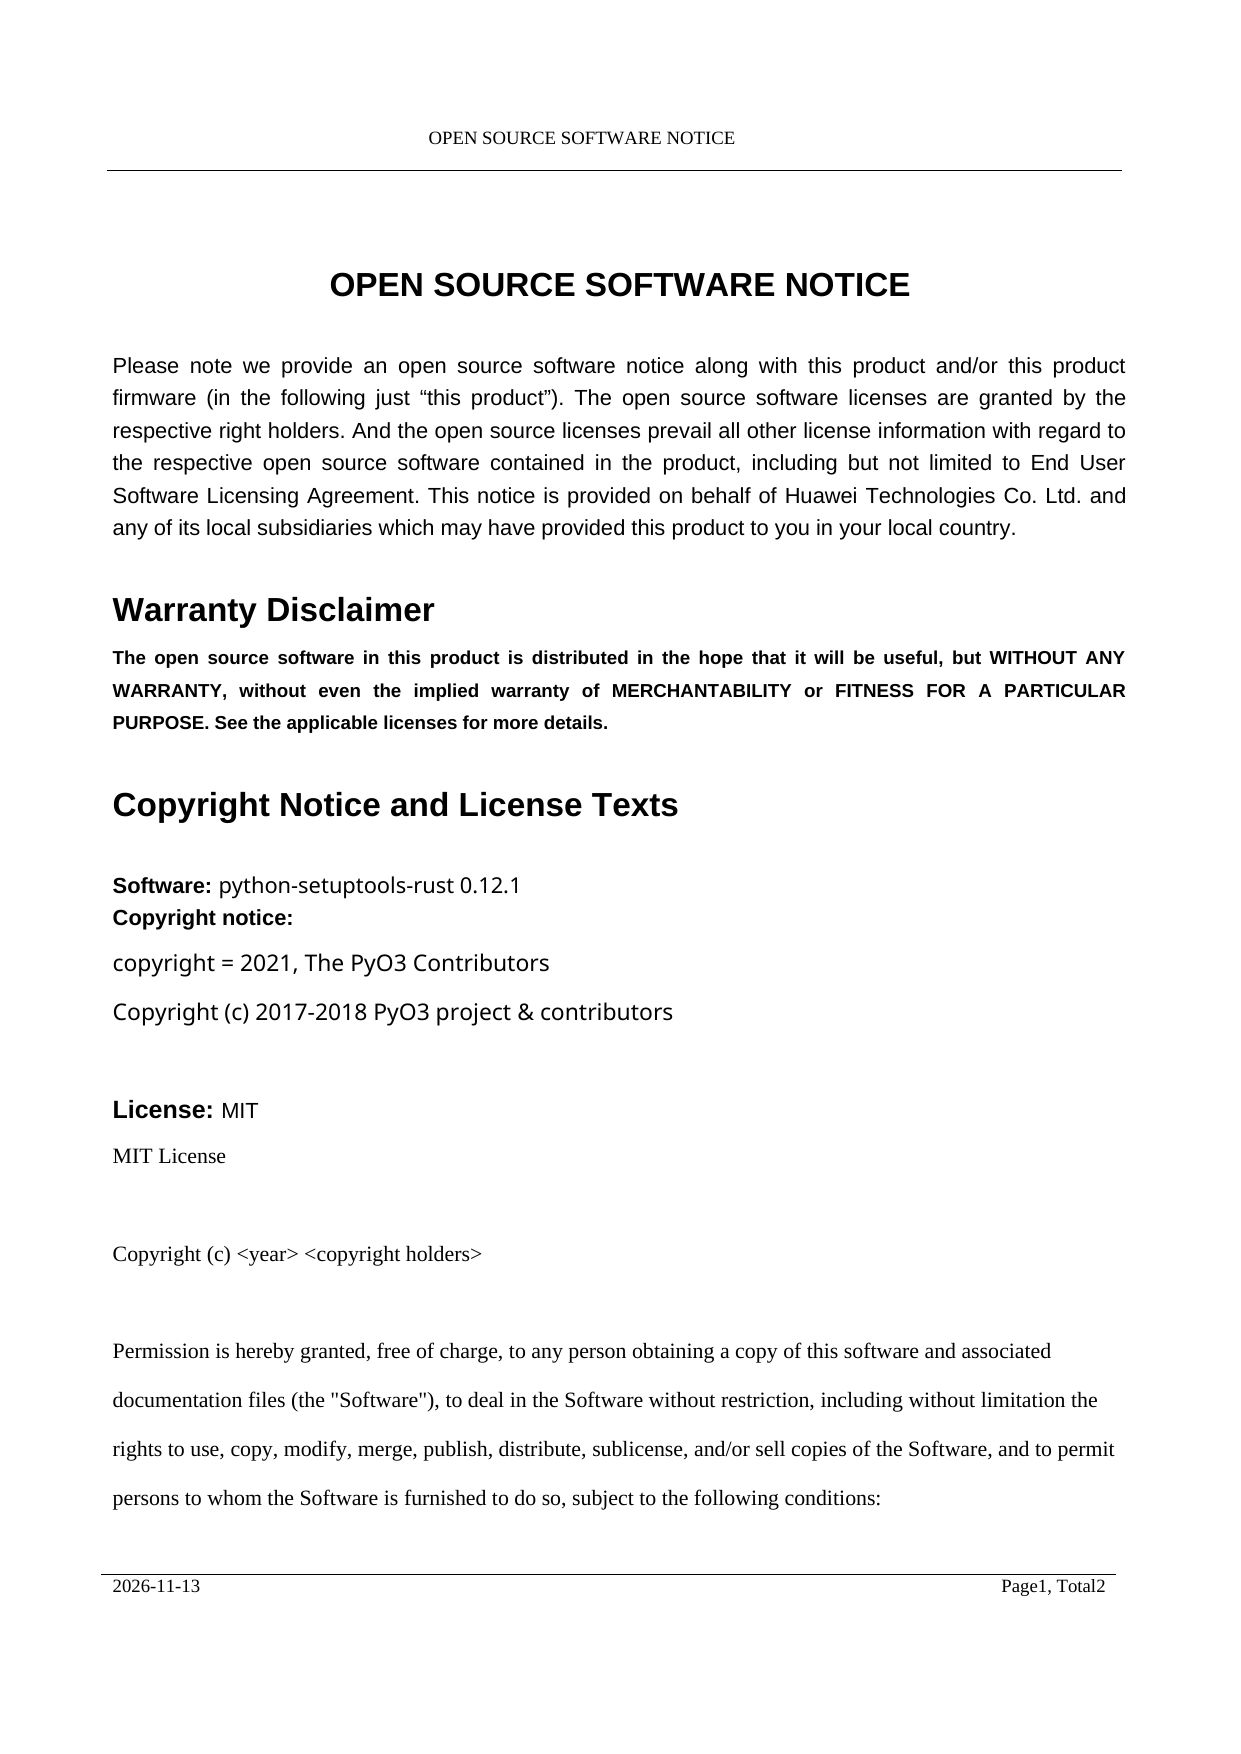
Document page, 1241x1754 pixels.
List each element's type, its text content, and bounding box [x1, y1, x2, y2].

text Please note we provide an open source software notice along with this product and/or this product firmware (in the following just “this product”). The open source software licenses are granted by the respective right holders. And the open source licenses prevail all other license information with regard to the respective open source software contained in the product, including but not limited to End User Software Licensing Agreement. This notice is provided on behalf of Huawei Technologies Co. Ltd. and any of its local subsidiaries which may have provided this product to you in your local country. [112, 349, 1128, 544]
text Software: python-setuptools-rust 0.12.1 [112, 869, 1128, 901]
text Copyright notice: [112, 901, 1128, 934]
text Copyright Notice and License Texts [112, 771, 1128, 836]
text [112, 1140, 1128, 1513]
text Warranty Disclaimer [112, 576, 1128, 641]
text License: MIT [112, 1093, 1128, 1125]
text The open source software in this product is distributed in the hope that it will be useful, but WITHOUT ANY WARRANTY, without even the implied warranty of MERCHANTABILITY or FITNESS FOR A PARTICULAR PURPOSE. See the applicable licenses for more details. [112, 641, 1128, 739]
text OPEN SOURCE SOFTWARE NOTICE [112, 251, 1128, 316]
text copyright = 2021, The PyO3 Contributors Copyright (c) 2017-2018 PyO3 project & contributors [112, 947, 1128, 1077]
